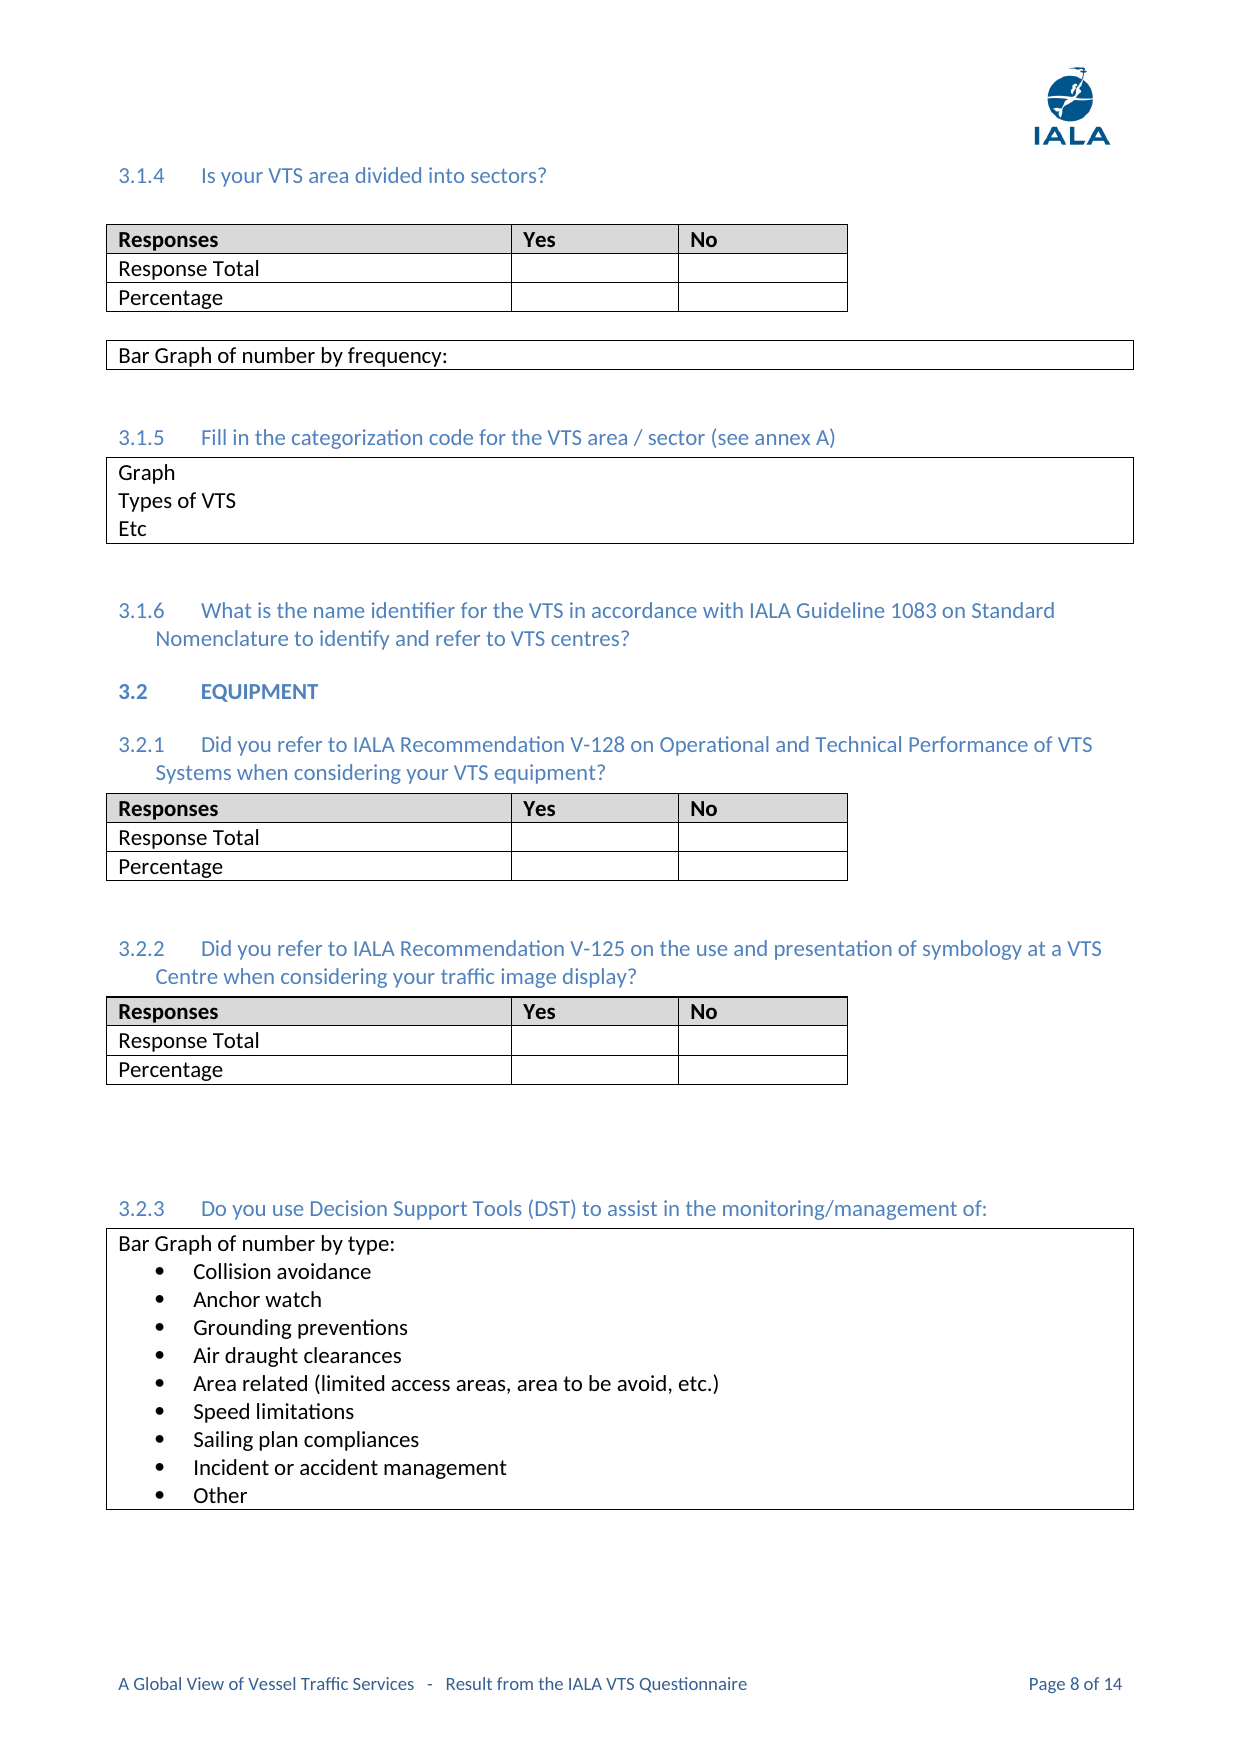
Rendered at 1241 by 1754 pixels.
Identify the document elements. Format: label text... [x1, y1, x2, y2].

table_header Responses [107, 225, 511, 253]
table_cell [679, 254, 847, 282]
table_header Graph Types of VTS Etc [107, 458, 1133, 542]
picture [1017, 59, 1123, 162]
table_header Yes [512, 225, 678, 253]
subtitle Is your VTS area divided into sectors? [118, 161, 1122, 189]
table_cell Response Total [107, 823, 511, 851]
table_cell [679, 823, 847, 851]
table_cell [512, 254, 678, 282]
table_cell [512, 823, 678, 851]
table_cell [512, 283, 678, 311]
table_header Yes [512, 998, 678, 1025]
table_header No [679, 998, 847, 1025]
table_cell [512, 852, 678, 880]
subtitle Did you refer to IALA Recommendation V-128 on Operational and Technical Performance of VTS Systems when considering your VTS equipment? [118, 731, 1122, 787]
table_cell Response Total [107, 254, 511, 282]
subtitle What is the name identifier for the VTS in accordance with IALA Guideline 1083 on Standard Nomenclature to identify and refer to VTS centres? [118, 596, 1122, 652]
table_cell Percentage [107, 283, 511, 311]
table_cell [679, 1056, 847, 1083]
table_cell Response Total [107, 1026, 511, 1054]
subtitle Fill in the categorization code for the VTS area / sector (see annex A) [118, 423, 1122, 451]
table_cell [679, 852, 847, 880]
table_header No [679, 794, 847, 822]
table_header Yes [512, 794, 678, 822]
table_header Responses [107, 998, 511, 1025]
subtitle EQUIPMENT [118, 677, 1122, 706]
table_cell Percentage [107, 852, 511, 880]
table_header Bar Graph of number by type: Collision avoidance Anchor watch Grounding preventions Air draught clearances Area related (limited access areas, area to be avoid, etc.) Speed limitations Sailing plan compliances Incident or accident management Other [107, 1229, 1133, 1509]
table_header Bar Graph of number by frequency: [107, 341, 1133, 369]
table_cell Percentage [107, 1056, 511, 1083]
table_header Responses [107, 794, 511, 822]
table_cell [512, 1026, 678, 1054]
subtitle Did you refer to IALA Recommendation V-125 on the use and presentation of symbology at a VTS Centre when considering your traffic image display? [118, 934, 1122, 990]
subtitle Do you use Decision Support Tools (DST) to assist in the monitoring/management of: [118, 1194, 1122, 1222]
table_cell [679, 1026, 847, 1054]
table_cell [512, 1056, 678, 1083]
table_header No [679, 225, 847, 253]
table_cell [679, 283, 847, 311]
